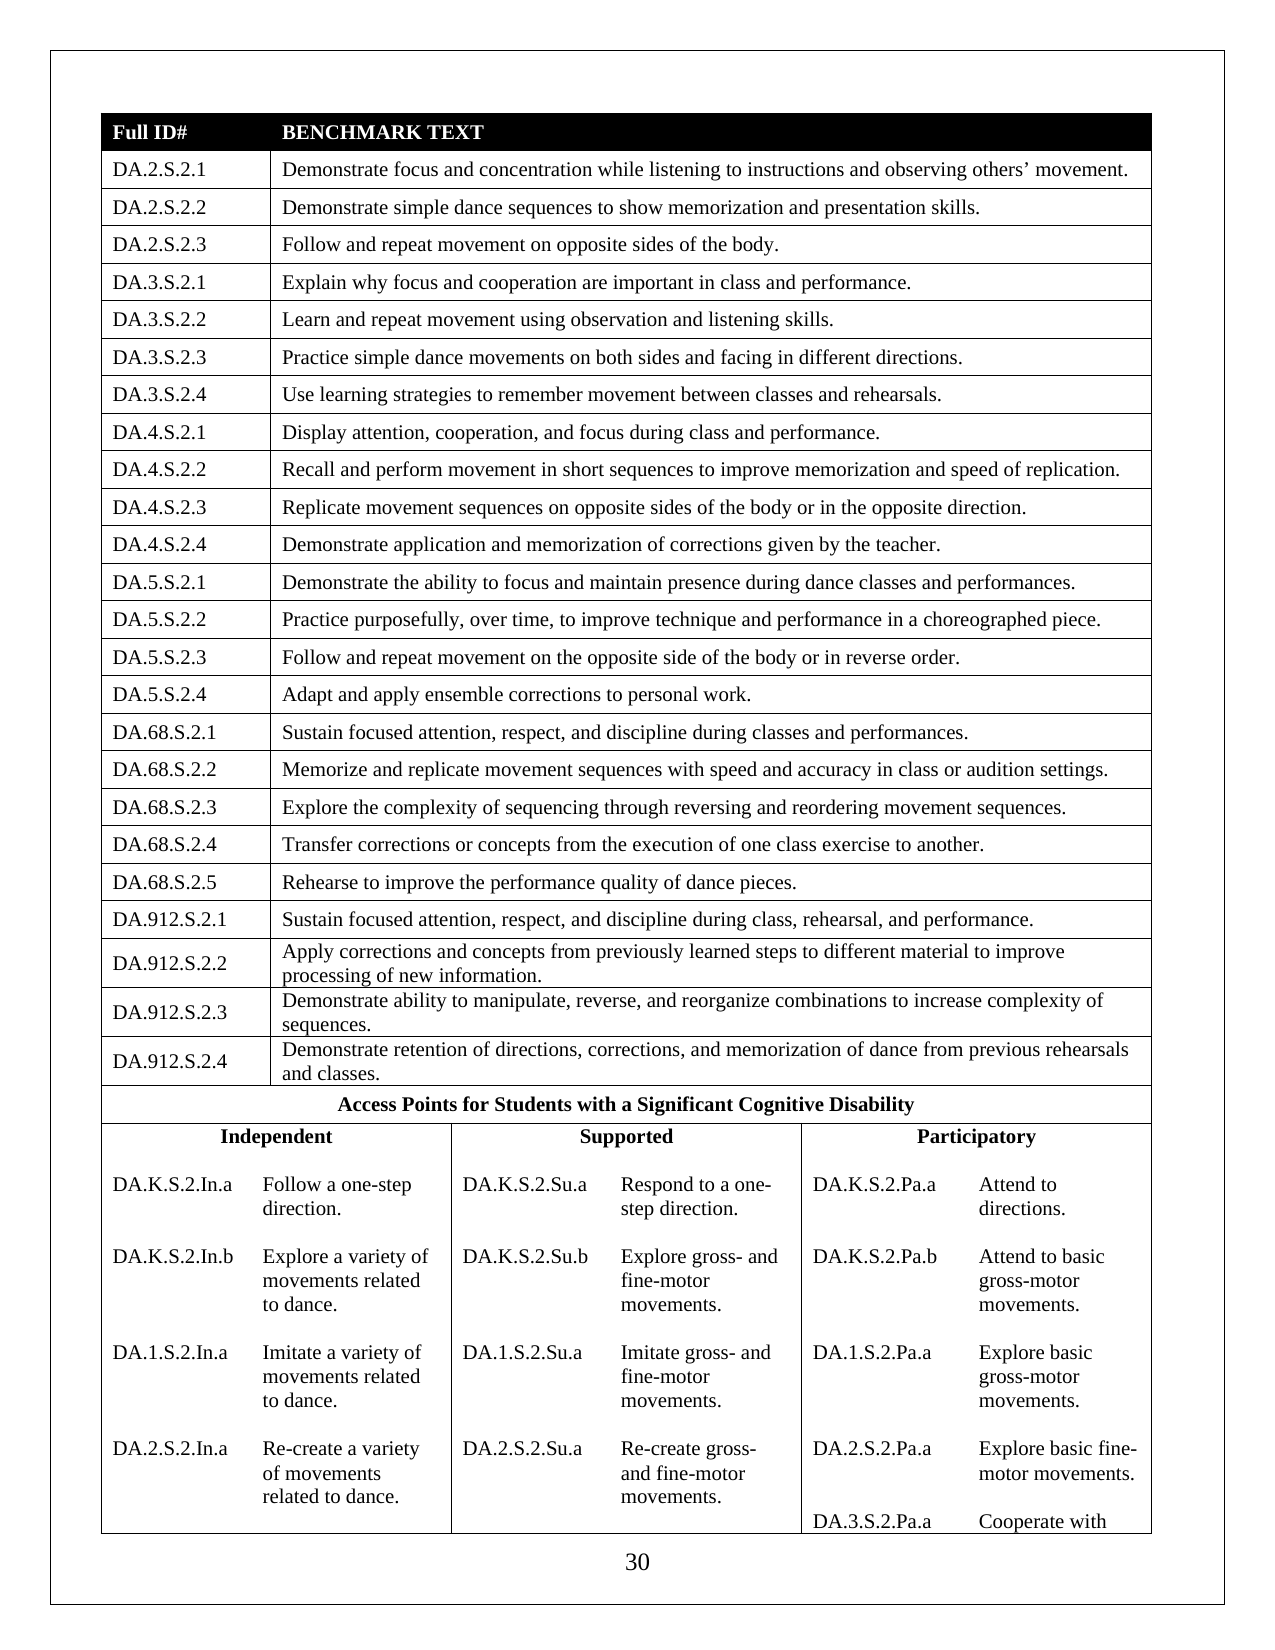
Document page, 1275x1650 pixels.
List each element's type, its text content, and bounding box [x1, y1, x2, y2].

table_cell Sustain focused attention, respect, and discipline during class, rehearsal, and performance. [271, 901, 1151, 937]
table_cell Transfer corrections or concepts from the execution of one class exercise to another. [271, 826, 1151, 862]
table_cell DA.5.S.2.2 [102, 601, 270, 637]
table_cell Adapt and apply ensemble corrections to personal work. [271, 676, 1151, 712]
table_cell DA.5.S.2.1 [102, 564, 270, 600]
table_cell DA.68.S.2.5 [102, 864, 270, 900]
table_cell DA.3.S.2.2 [102, 301, 270, 337]
table_header Full ID# [102, 114, 270, 150]
table_cell DA.912.S.2.1 [102, 901, 270, 937]
table_cell DA.4.S.2.1 [102, 414, 270, 450]
table_cell DA.68.S.2.4 [102, 826, 270, 862]
table_cell Demonstrate the ability to focus and maintain presence during dance classes and performances. [271, 564, 1151, 600]
table_cell DA.2.S.2.3 [102, 226, 270, 262]
table_cell DA.4.S.2.2 [102, 451, 270, 487]
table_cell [802, 1124, 1151, 1533]
table_cell Demonstrate retention of directions, corrections, and memorization of dance from previous rehearsals and classes. [271, 1037, 1151, 1085]
table_cell DA.4.S.2.3 [102, 489, 270, 525]
table_header BENCHMARK TEXT [271, 114, 1151, 150]
table_cell Demonstrate simple dance sequences to show memorization and presentation skills. [271, 189, 1151, 225]
table_cell DA.68.S.2.1 [102, 714, 270, 750]
table_cell DA.912.S.2.4 [102, 1037, 270, 1085]
table_cell Replicate movement sequences on opposite sides of the body or in the opposite direction. [271, 489, 1151, 525]
table_cell DA.4.S.2.4 [102, 526, 270, 562]
table_cell Explore the complexity of sequencing through reversing and reordering movement sequences. [271, 789, 1151, 825]
table_cell DA.2.S.2.2 [102, 189, 270, 225]
table_cell DA.68.S.2.2 [102, 751, 270, 787]
table_cell Explain why focus and cooperation are important in class and performance. [271, 264, 1151, 300]
table_cell Demonstrate application and memorization of corrections given by the teacher. [271, 526, 1151, 562]
table_cell Demonstrate focus and concentration while listening to instructions and observing others’ movement. [271, 151, 1151, 187]
table_cell DA.3.S.2.3 [102, 339, 270, 375]
table_cell DA.3.S.2.4 [102, 376, 270, 412]
table_cell Demonstrate ability to manipulate, reverse, and reorganize combinations to increase complexity of sequences. [271, 988, 1151, 1036]
table_cell DA.2.S.2.1 [102, 151, 270, 187]
table_cell Learn and repeat movement using observation and listening skills. [271, 301, 1151, 337]
table_cell Practice simple dance movements on both sides and facing in different directions. [271, 339, 1151, 375]
table_cell Follow and repeat movement on the opposite side of the body or in reverse order. [271, 639, 1151, 675]
table_cell DA.5.S.2.3 [102, 639, 270, 675]
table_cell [102, 1124, 451, 1533]
table_cell Rehearse to improve the performance quality of dance pieces. [271, 864, 1151, 900]
table_cell Access Points for Students with a Significant Cognitive Disability [102, 1086, 1151, 1122]
table_cell Recall and perform movement in short sequences to improve memorization and speed of replication. [271, 451, 1151, 487]
table_cell DA.5.S.2.4 [102, 676, 270, 712]
table_cell DA.912.S.2.3 [102, 988, 270, 1036]
table_cell Practice purposefully, over time, to improve technique and performance in a choreographed piece. [271, 601, 1151, 637]
table_cell Apply corrections and concepts from previously learned steps to different material to improve processing of new information. [271, 939, 1151, 987]
table_cell Follow and repeat movement on opposite sides of the body. [271, 226, 1151, 262]
table_cell Use learning strategies to remember movement between classes and rehearsals. [271, 376, 1151, 412]
table_cell Sustain focused attention, respect, and discipline during classes and performances. [271, 714, 1151, 750]
table_cell DA.68.S.2.3 [102, 789, 270, 825]
table_cell Display attention, cooperation, and focus during class and performance. [271, 414, 1151, 450]
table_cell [452, 1124, 801, 1533]
table_cell DA.3.S.2.1 [102, 264, 270, 300]
table_cell Memorize and replicate movement sequences with speed and accuracy in class or audition settings. [271, 751, 1151, 787]
table_cell DA.912.S.2.2 [102, 939, 270, 987]
